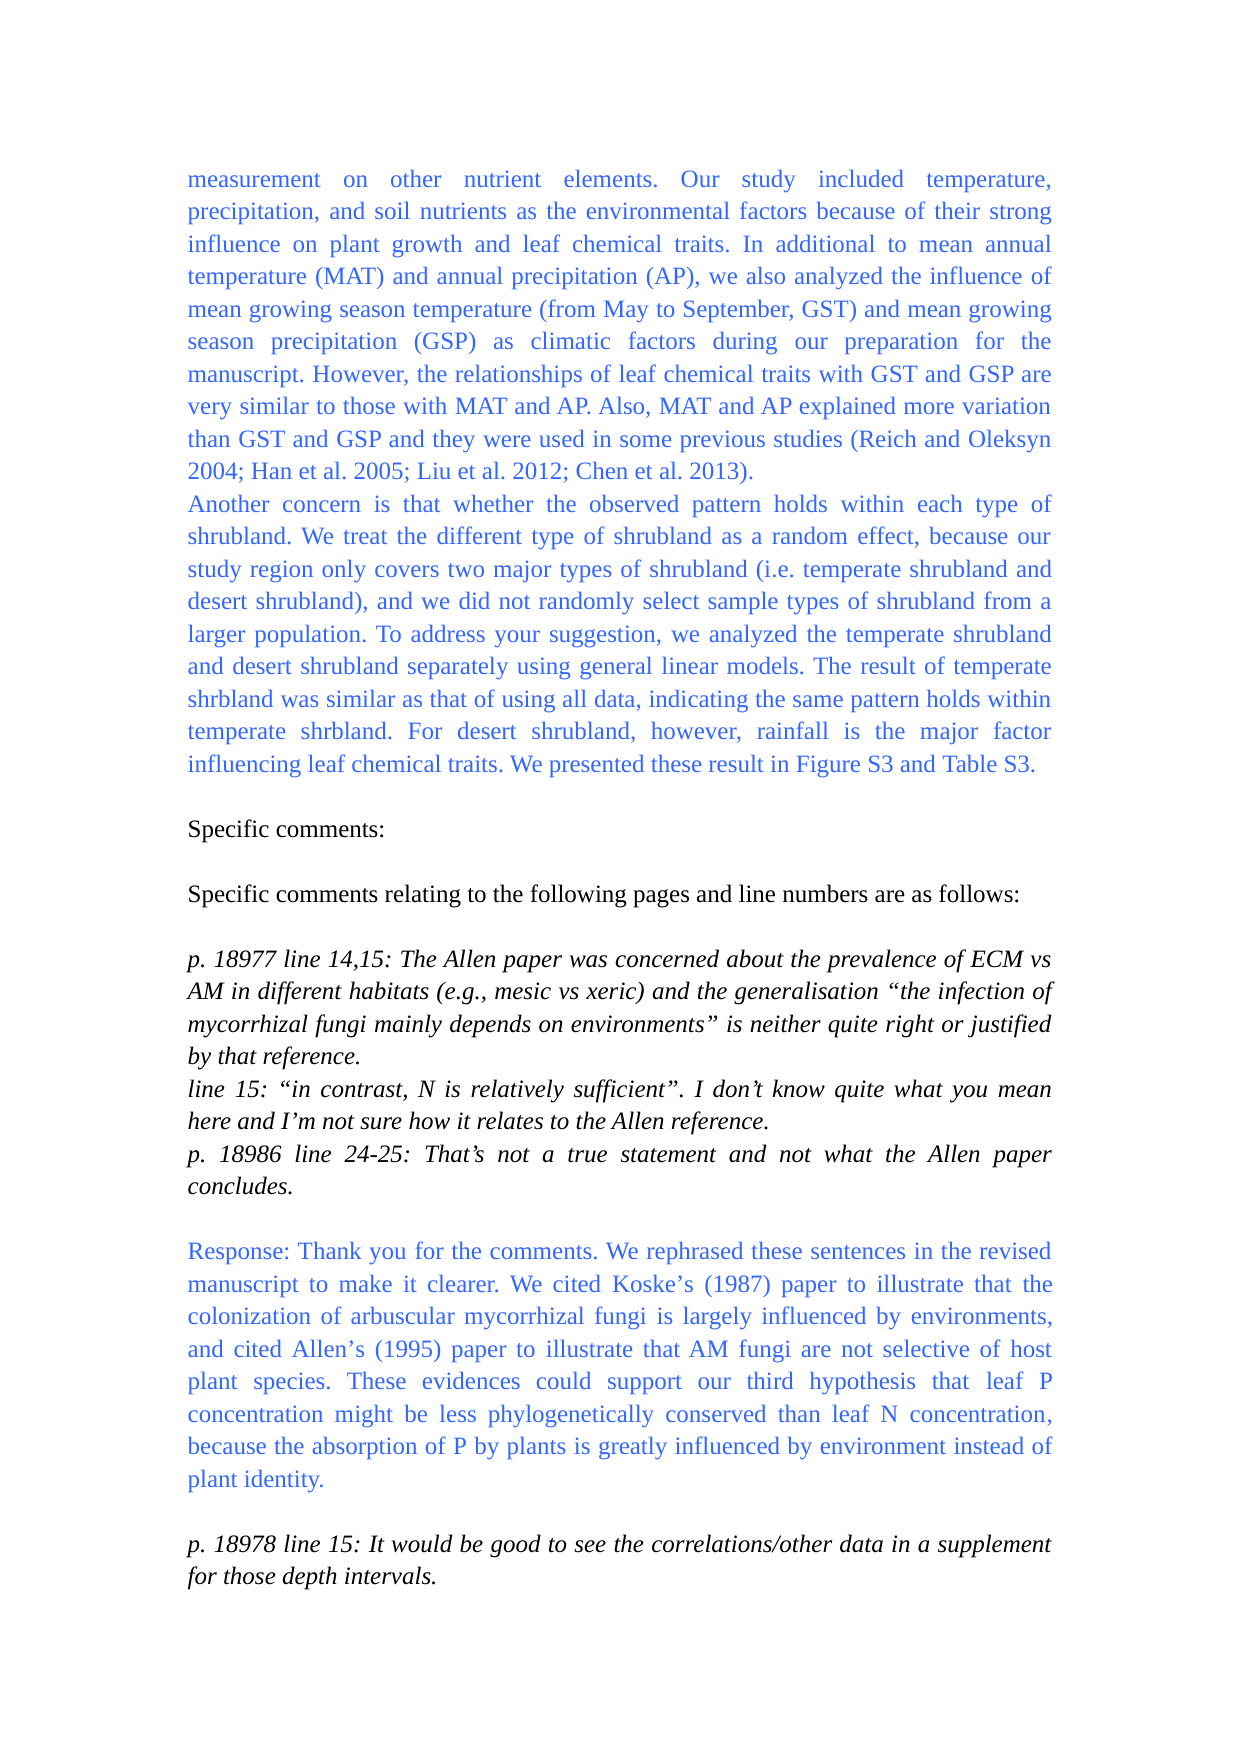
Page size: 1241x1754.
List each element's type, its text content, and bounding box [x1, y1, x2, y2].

text p. 18977 line 14,15: The Allen paper was concerned about the prevalence of ECM vs AM in different habitats (e.g., mesic vs xeric) and the generalisation “the infection of mycorrhizal fungi mainly depends on environments” is neither quite right or justified by that reference. [187, 942, 1053, 1072]
text line 15: “in contrast, N is relatively sufficient”. I don’t know quite what you mean here and I’m not sure how it relates to the Allen reference. [187, 1072, 1053, 1137]
text Specific comments relating to the following pages and line numbers are as follows: [187, 877, 1053, 909]
text p. 18986 line 24-25: That’s not a true statement and not what the Allen paper concludes. [187, 1137, 1053, 1202]
text p. 18978 line 15: It would be good to see the correlations/other data in a supplement for those depth intervals. [187, 1527, 1053, 1592]
text Specific comments: [187, 812, 1053, 844]
text Response: Thank you for the comments. We rephrased these sentences in the revised manuscript to make it clearer. We cited Koske’s (1987) paper to illustrate that the colonization of arbuscular mycorrhizal fungi is largely influenced by environments, and cited Allen’s (1995) paper to illustrate that AM fungi are not selective of host plant species. These evidences could support our third hypothesis that leaf P concentration might be less phylogenetically conserved than leaf N concentration, because the absorption of P by plants is greatly influenced by environment instead of plant identity. [187, 1234, 1053, 1494]
text Another concern is that whether the observed pattern holds within each type of shrubland. We treat the different type of shrubland as a random effect, because our study region only covers two major types of shrubland (i.e. temperate shrubland and desert shrubland), and we did not randomly select sample types of shrubland from a larger population. To address your suggestion, we analyzed the temperate shrubland and desert shrubland separately using general linear models. The result of temperate shrbland was similar as that of using all data, indicating the same pattern holds within temperate shrbland. For desert shrubland, however, rainfall is the major factor influencing leaf chemical traits. We presented these result in Figure S3 and Table S3. [187, 487, 1053, 779]
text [187, 162, 1053, 487]
